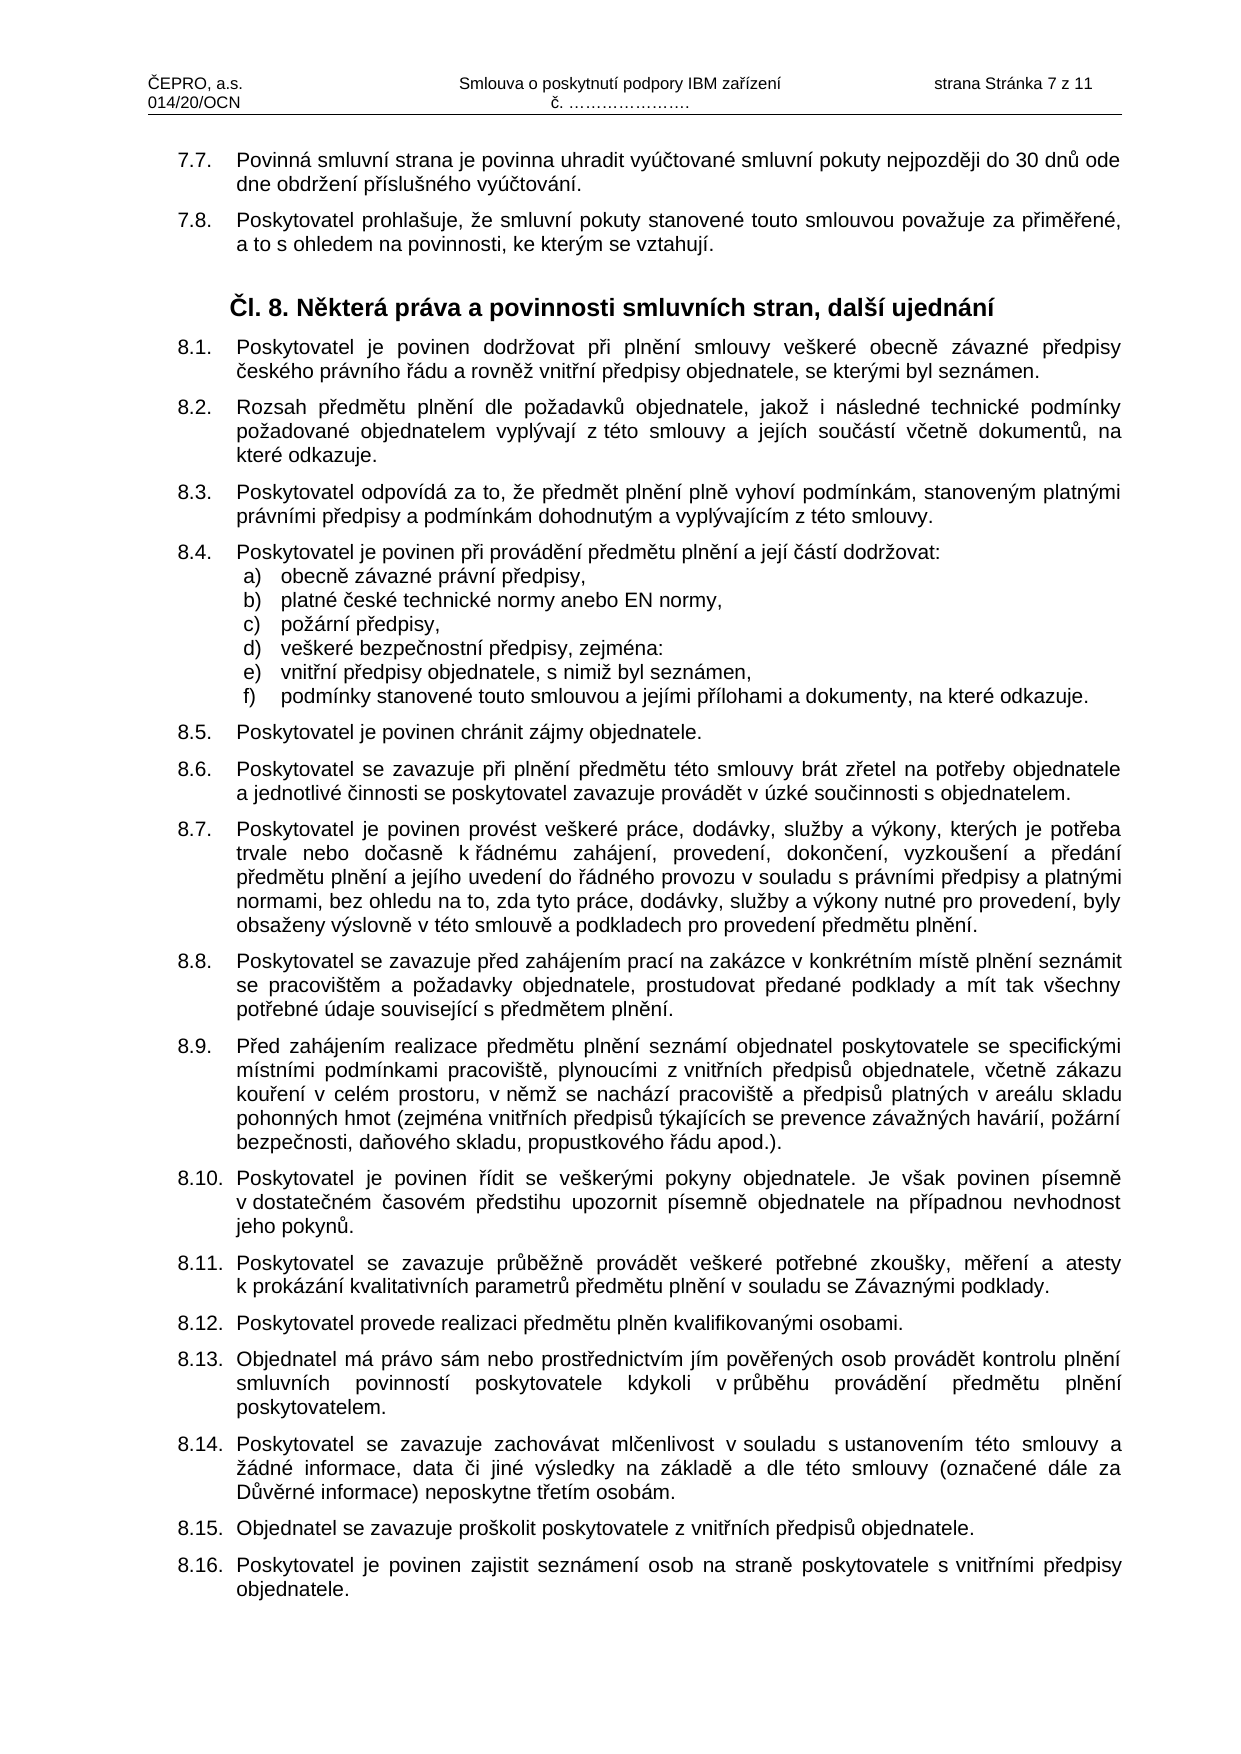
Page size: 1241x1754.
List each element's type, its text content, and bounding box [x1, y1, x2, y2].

text Rozsah předmětu plnění dle požadavků objednatele, jakož i následné technické podmínky požadované objednatelem vyplývají z této smlouvy a jejích součástí včetně dokumentů, na které odkazuje. [177, 395, 1122, 467]
text Poskytovatel odpovídá za to, že předmět plnění plně vyhoví podmínkám, stanoveným platnými právními předpisy a podmínkám dohodnutým a vyplývajícím z této smlouvy. [177, 479, 1122, 527]
text Poskytovatel prohlašuje, že smluvní pokuty stanovené touto smlouvou považuje za přiměřené, a to s ohledem na povinnosti, ke kterým se vztahují. [177, 208, 1122, 256]
text Poskytovatel je povinen chránit zájmy objednatele. [177, 720, 1122, 744]
text Poskytovatel je povinen provést veškeré práce, dodávky, služby a výkony, kterých je potřeba trvale nebo dočasně k řádnému zahájení, provedení, dokončení, vyzkoušení a předání předmětu plnění a jejího uvedení do řádného provozu v souladu s právními předpisy a platnými normami, bez ohledu na to, zda tyto práce, dodávky, služby a výkony nutné pro provedení, byly obsaženy výslovně v této smlouvě a podkladech pro provedení předmětu plnění. [177, 817, 1122, 937]
text Poskytovatel je povinen dodržovat při plnění smlouvy veškeré obecně závazné předpisy českého právního řádu a rovněž vnitřní předpisy objednatele, se kterými byl seznámen. [177, 335, 1122, 383]
text Poskytovatel je povinen zajistit seznámení osob na straně poskytovatele s vnitřními předpisy objednatele. [177, 1552, 1122, 1600]
text Povinná smluvní strana je povinna uhradit vyúčtované smluvní pokuty nejpozději do 30 dnů ode dne obdržení příslušného vyúčtování. [177, 148, 1122, 196]
list vnitřní předpisy objednatele, s nimiž byl seznámen, [243, 660, 1122, 684]
text Objednatel má právo sám nebo prostřednictvím jím pověřených osob provádět kontrolu plnění smluvních povinností poskytovatele kdykoli v průběhu provádění předmětu plnění poskytovatelem. [177, 1347, 1122, 1419]
text Poskytovatel je povinen při provádění předmětu plnění a její částí dodržovat: [177, 540, 1122, 564]
list požární předpisy, [243, 612, 1122, 636]
text Poskytovatel se zavazuje před zahájením prací na zakázce v konkrétním místě plnění seznámit se pracovištěm a požadavky objednatele, prostudovat předané podklady a mít tak všechny potřebné údaje související s předmětem plnění. [177, 949, 1122, 1021]
text Před zahájením realizace předmětu plnění seznámí objednatel poskytovatele se specifickými místními podmínkami pracoviště, plynoucími z vnitřních předpisů objednatele, včetně zákazu kouření v celém prostoru, v němž se nachází pracoviště a předpisů platných v areálu skladu pohonných hmot (zejména vnitřních předpisů týkajících se prevence závažných havárií, požární bezpečnosti, daňového skladu, propustkového řádu apod.). [177, 1034, 1122, 1153]
text Poskytovatel se zavazuje průběžně provádět veškeré potřebné zkoušky, měření a atesty k prokázání kvalitativních parametrů předmětu plnění v souladu se Závaznými podklady. [177, 1250, 1122, 1298]
list podmínky stanovené touto smlouvou a jejími přílohami a dokumenty, na které odkazuje. [243, 684, 1122, 708]
text Poskytovatel se zavazuje zachovávat mlčenlivost v souladu s ustanovením této smlouvy a žádné informace, data či jiné výsledky na základě a dle této smlouvy (označené dále za Důvěrné informace) neposkytne třetím osobám. [177, 1432, 1122, 1503]
list Některá práva a povinnosti smluvních stran, další ujednání [102, 293, 1122, 322]
list obecně závazné právní předpisy, [243, 564, 1122, 588]
text Poskytovatel se zavazuje při plnění předmětu této smlouvy brát zřetel na potřeby objednatele a jednotlivé činnosti se poskytovatel zavazuje provádět v úzké součinnosti s objednatelem. [177, 757, 1122, 804]
list veškeré bezpečnostní předpisy, zejména: [243, 636, 1122, 660]
text Objednatel se zavazuje proškolit poskytovatele z vnitřních předpisů objednatele. [177, 1516, 1122, 1540]
text Poskytovatel provede realizaci předmětu plněn kvalifikovanými osobami. [177, 1311, 1122, 1335]
list platné české technické normy anebo EN normy, [243, 588, 1122, 612]
text Poskytovatel je povinen řídit se veškerými pokyny objednatele. Je však povinen písemně v dostatečném časovém předstihu upozornit písemně objednatele na případnou nevhodnost jeho pokynů. [177, 1166, 1122, 1238]
